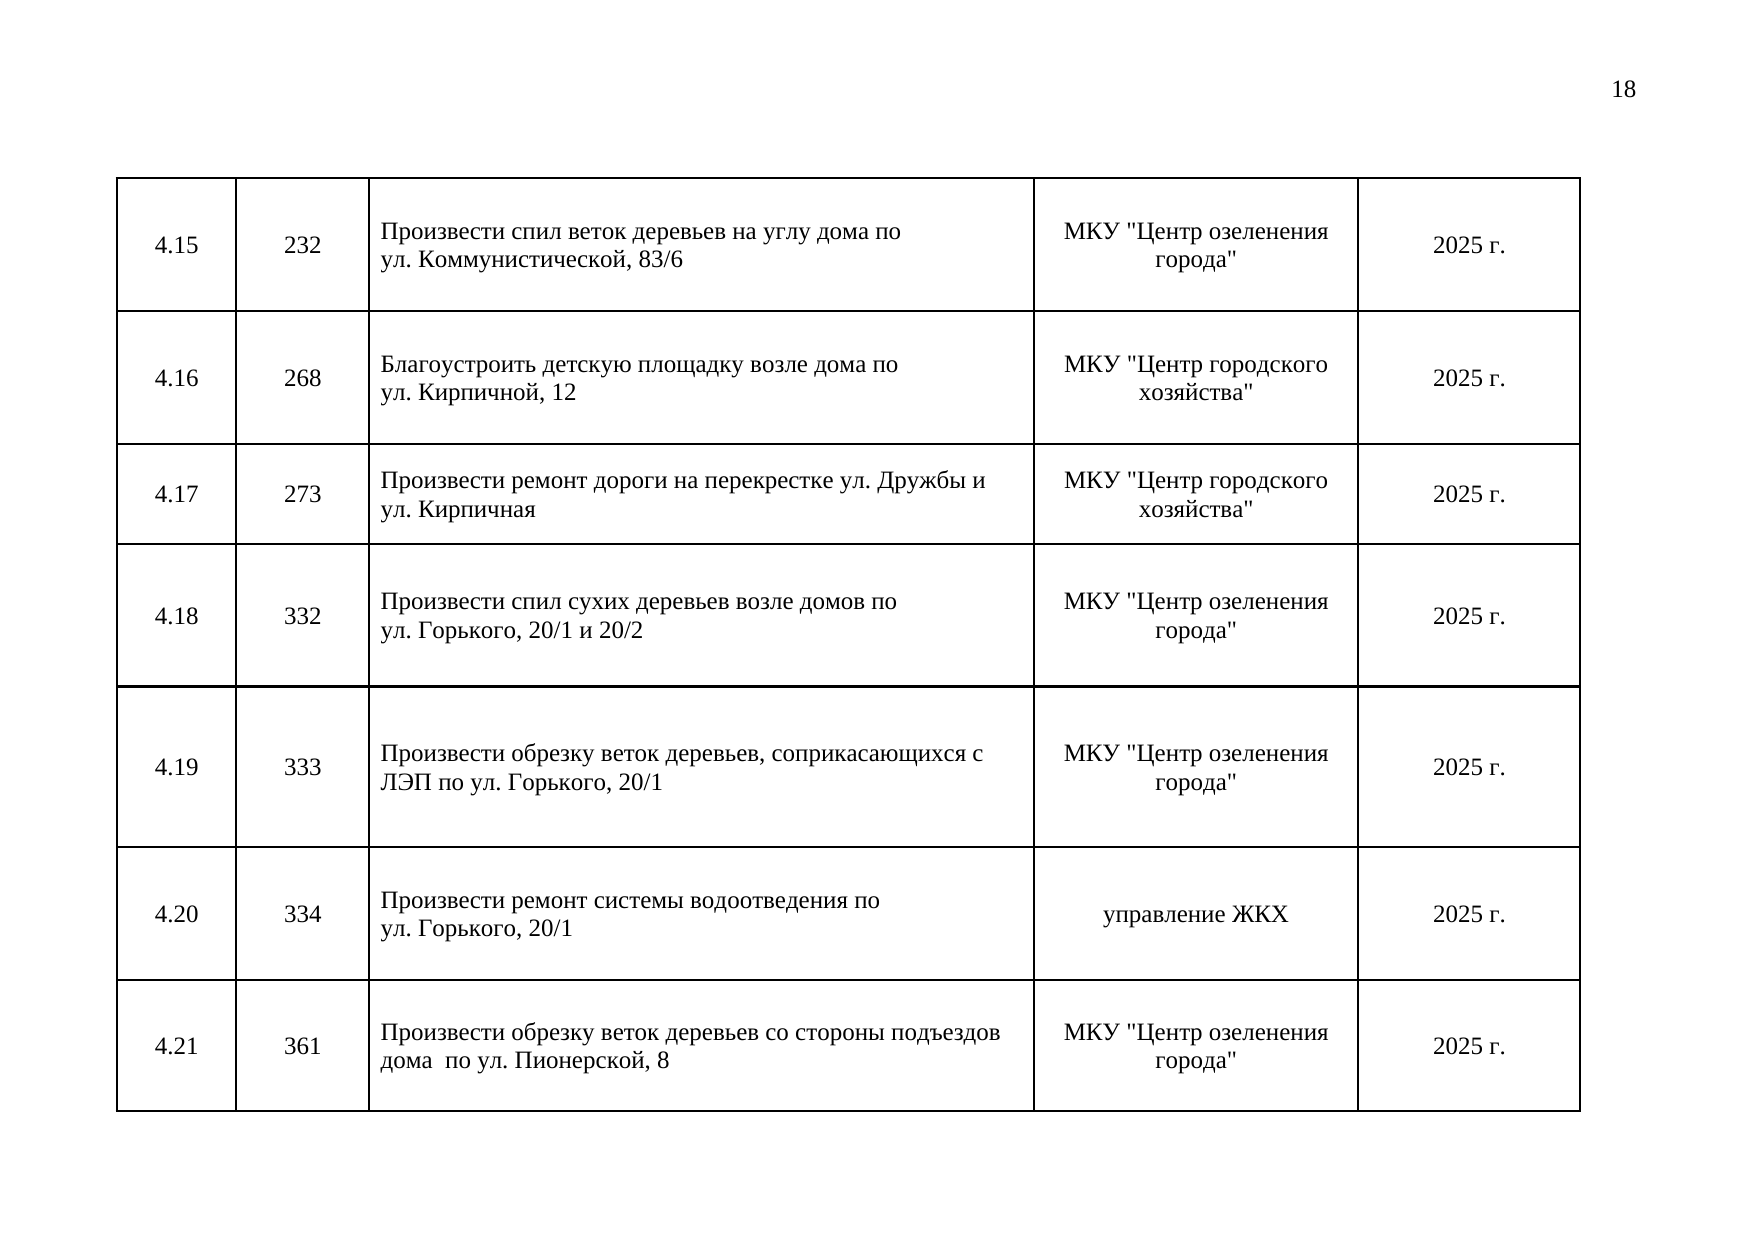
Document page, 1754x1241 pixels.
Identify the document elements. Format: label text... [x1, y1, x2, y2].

table_cell Произвести ремонт дороги на перекрестке ул. Дружбы и ул. Кирпичная [370, 445, 1033, 543]
table_cell МКУ "Центр городского хозяйства" [1035, 445, 1357, 543]
table_cell 4.21 [118, 981, 235, 1110]
table_cell 4.18 [118, 545, 235, 685]
table_cell МКУ "Центр озеленения города" [1035, 179, 1357, 310]
table_cell 268 [237, 312, 368, 443]
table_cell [1035, 981, 1357, 1110]
table_cell 2025 г. [1359, 688, 1579, 846]
table_cell 333 [237, 688, 368, 846]
table_cell 4.17 [118, 445, 235, 543]
table_cell 4.16 [118, 312, 235, 443]
table_cell 332 [237, 545, 368, 685]
table_cell 4.20 [118, 848, 235, 979]
table_cell Произвести ремонт системы водоотведения по ул. Горького, 20/1 [370, 848, 1033, 979]
table_cell МКУ "Центр озеленения города" [1035, 545, 1357, 685]
table_cell 361 [237, 981, 368, 1110]
table_cell 2025 г. [1359, 981, 1579, 1110]
table_cell 4.15 [118, 179, 235, 310]
table_cell 2025 г. [1359, 445, 1579, 543]
table_cell Произвести обрезку веток деревьев со стороны подъездов дома по ул. Пионерской, 8 [370, 981, 1033, 1110]
table_cell 4.19 [118, 688, 235, 846]
table_cell МКУ "Центр городского хозяйства" [1035, 312, 1357, 443]
table_cell 334 [237, 848, 368, 979]
table_cell 2025 г. [1359, 848, 1579, 979]
table_cell 2025 г. [1359, 179, 1579, 310]
table_cell 273 [237, 445, 368, 543]
table_cell 2025 г. [1359, 312, 1579, 443]
table_cell Произвести спил сухих деревьев возле домов по ул. Горького, 20/1 и 20/2 [370, 545, 1033, 685]
table_cell Благоустроить детскую площадку возле дома по ул. Кирпичной, 12 [370, 312, 1033, 443]
table_cell 232 [237, 179, 368, 310]
table_cell МКУ "Центр озеленения города" [1035, 688, 1357, 846]
table_cell управление ЖКХ [1035, 848, 1357, 979]
table_cell Произвести спил веток деревьев на углу дома по ул. Коммунистической, 83/6 [370, 179, 1033, 310]
table_cell Произвести обрезку веток деревьев, соприкасающихся с ЛЭП по ул. Горького, 20/1 [370, 688, 1033, 846]
table_cell 2025 г. [1359, 545, 1579, 685]
